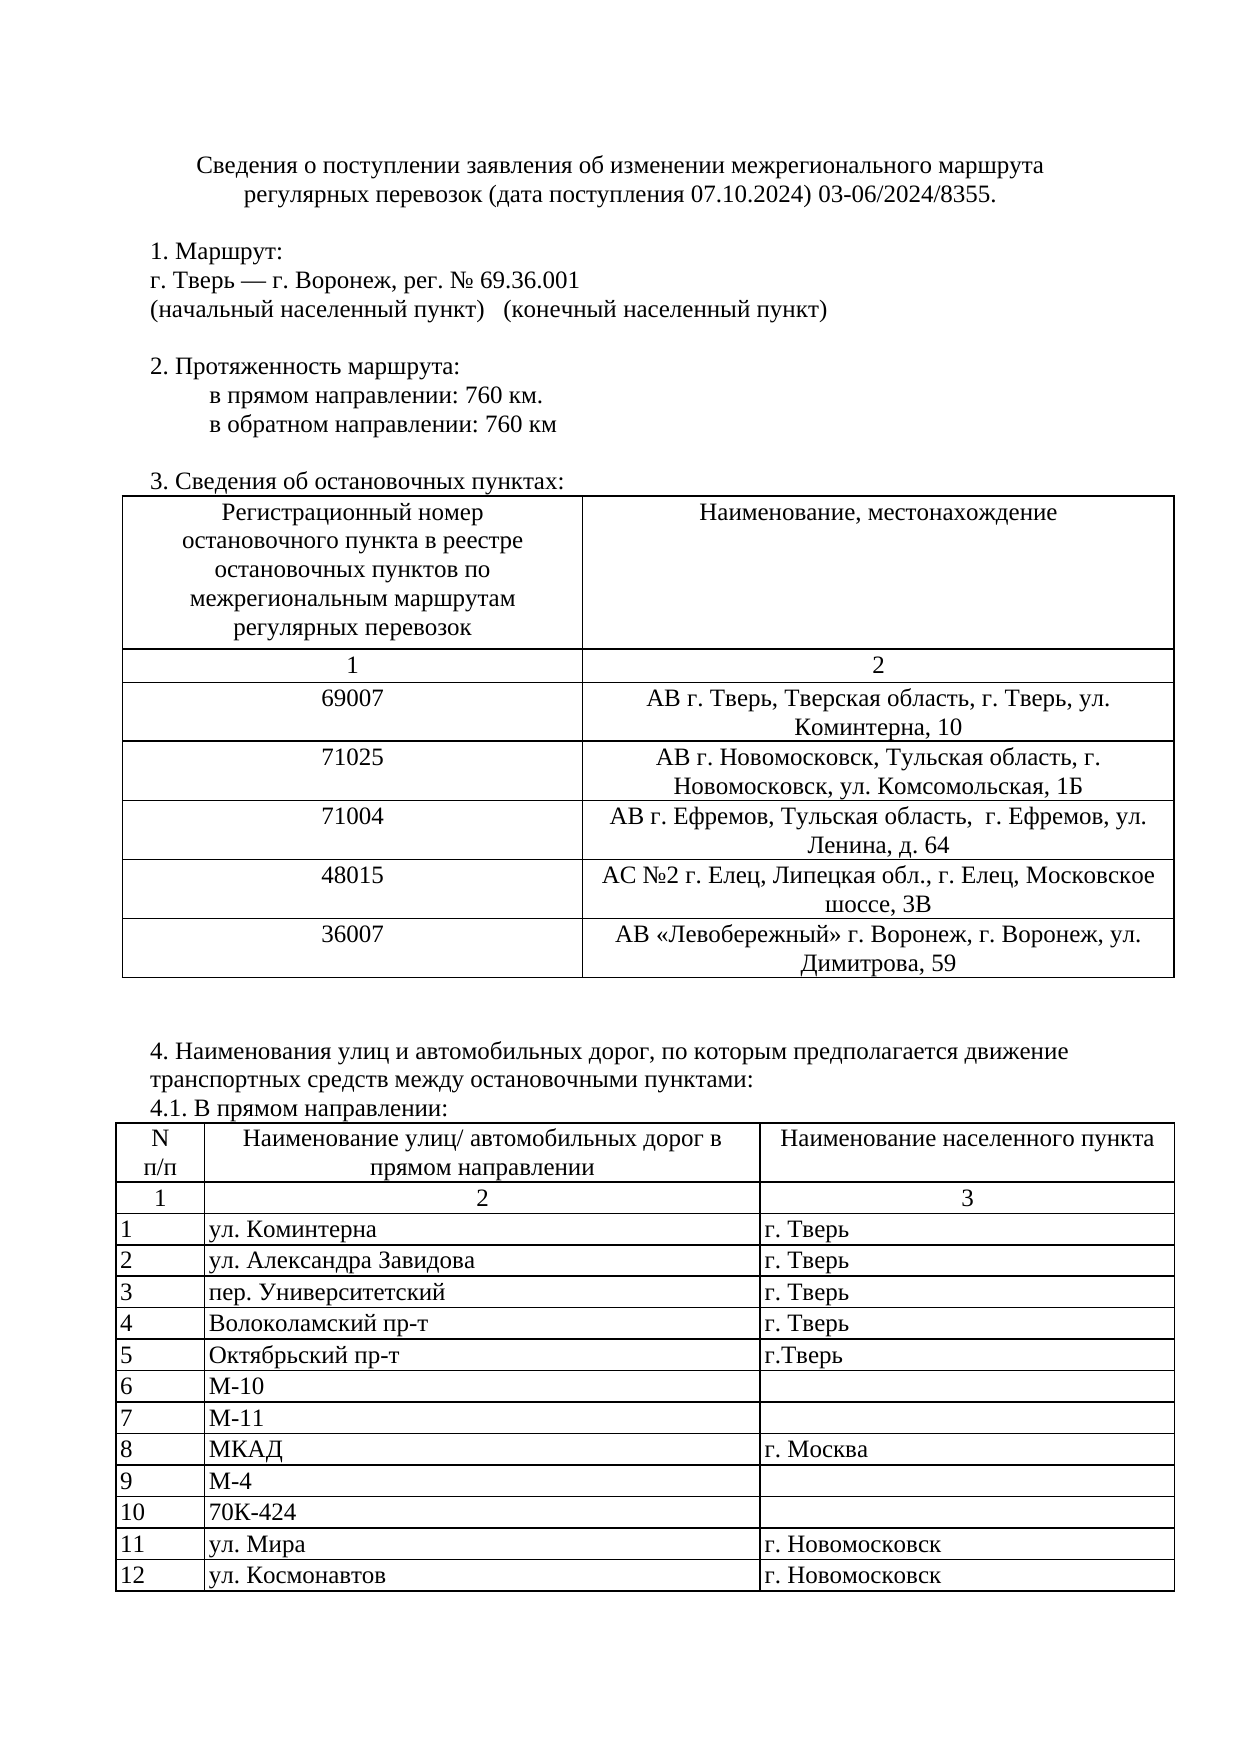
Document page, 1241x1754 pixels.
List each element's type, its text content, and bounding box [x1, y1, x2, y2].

table_cell [761, 1466, 1174, 1496]
table_cell г. Новомосковск [761, 1560, 1174, 1590]
table_cell 2 [117, 1246, 204, 1275]
table_cell 2 [205, 1183, 759, 1212]
table_cell г. Тверь [761, 1246, 1174, 1275]
table_cell АВ г. Ефремов, Тульская область, г. Ефремов, ул. Ленина, д. 64 [583, 801, 1173, 858]
table_cell 8 [117, 1434, 204, 1464]
table_header Регистрационный номер остановочного пункта в реестре остановочных пунктов по межрегиональным маршрутам регулярных перевозок [123, 497, 582, 648]
table_header N п/п [117, 1124, 204, 1181]
table_header Наименование населенного пункта [761, 1124, 1174, 1181]
table_header Наименование улиц/ автомобильных дорог в прямом направлении [205, 1124, 759, 1181]
text 4.1. В прямом направлении: [150, 1093, 1090, 1122]
table_cell 4 [117, 1308, 204, 1338]
table_cell М-10 [205, 1371, 759, 1401]
table_cell г. Тверь [761, 1308, 1174, 1338]
table_cell 1 [117, 1214, 204, 1244]
table_cell 71004 [123, 801, 582, 858]
table_cell Волоколамский пр-т [205, 1308, 759, 1338]
table_cell МКАД [205, 1434, 759, 1464]
table_cell 5 [117, 1340, 204, 1370]
table_cell М-11 [205, 1403, 759, 1433]
table_cell г.Тверь [761, 1340, 1174, 1370]
table_cell г. Москва [761, 1434, 1174, 1464]
table_cell 69007 [123, 683, 582, 740]
table_cell 36007 [123, 919, 582, 977]
table_cell 12 [117, 1560, 204, 1590]
table_cell 71025 [123, 742, 582, 799]
text 1. Маршрут: [150, 236, 1090, 265]
text 2. Протяженность маршрута: [150, 351, 1090, 380]
table_header Наименование, местонахождение [583, 497, 1173, 648]
text 3. Сведения об остановочных пунктах: [150, 466, 1090, 495]
table_cell 11 [117, 1529, 204, 1558]
table_cell АВ г. Новомосковск, Тульская область, г. Новомосковск, ул. Комсомольская, 1Б [583, 742, 1173, 799]
text Сведения о поступлении заявления об изменении межрегионального маршрута регулярных перевозок (дата поступления 07.10.2024) 03-06/2024/8355. [150, 150, 1090, 207]
table_cell 6 [117, 1371, 204, 1401]
table_cell 1 [123, 650, 582, 681]
table_cell 7 [117, 1403, 204, 1433]
table_cell 1 [117, 1183, 204, 1212]
table_cell г. Тверь [761, 1214, 1174, 1244]
table_cell [761, 1403, 1174, 1433]
table_cell 9 [117, 1466, 204, 1496]
table_cell 70К-424 [205, 1497, 759, 1527]
text 4. Наименования улиц и автомобильных дорог, по которым предполагается движение транспортных средств между остановочными пунктами: [150, 1036, 1090, 1093]
table_cell 3 [761, 1183, 1174, 1212]
text в обратном направлении: 760 км [150, 409, 1090, 437]
table_cell 3 [117, 1277, 204, 1307]
table_cell [761, 1497, 1174, 1527]
table_cell г. Новомосковск [761, 1529, 1174, 1558]
table_cell М-4 [205, 1466, 759, 1496]
table_cell АС №2 г. Елец, Липецкая обл., г. Елец, Московское шоссе, 3В [583, 860, 1173, 918]
table_cell ул. Коминтерна [205, 1214, 759, 1244]
table_cell ул. Александра Завидова [205, 1246, 759, 1275]
table_cell ул. Космонавтов [205, 1560, 759, 1590]
table_cell 10 [117, 1497, 204, 1527]
table_cell 2 [583, 650, 1173, 681]
table_cell г. Тверь [761, 1277, 1174, 1307]
table_cell 48015 [123, 860, 582, 918]
table_cell Октябрьский пр-т [205, 1340, 759, 1370]
table_cell [761, 1371, 1174, 1401]
table_cell ул. Мира [205, 1529, 759, 1558]
table_cell АВ г. Тверь, Тверская область, г. Тверь, ул. Коминтерна, 10 [583, 683, 1173, 740]
text в прямом направлении: 760 км. [150, 380, 1090, 409]
table_cell АВ «Левобережный» г. Воронеж, г. Воронеж, ул. Димитрова, 59 [583, 919, 1173, 977]
table_cell пер. Университетский [205, 1277, 759, 1307]
text г. Тверь — г. Воронеж, рег. № 69.36.001 [150, 265, 1090, 294]
text (начальный населенный пункт) (конечный населенный пункт) [150, 294, 1090, 322]
